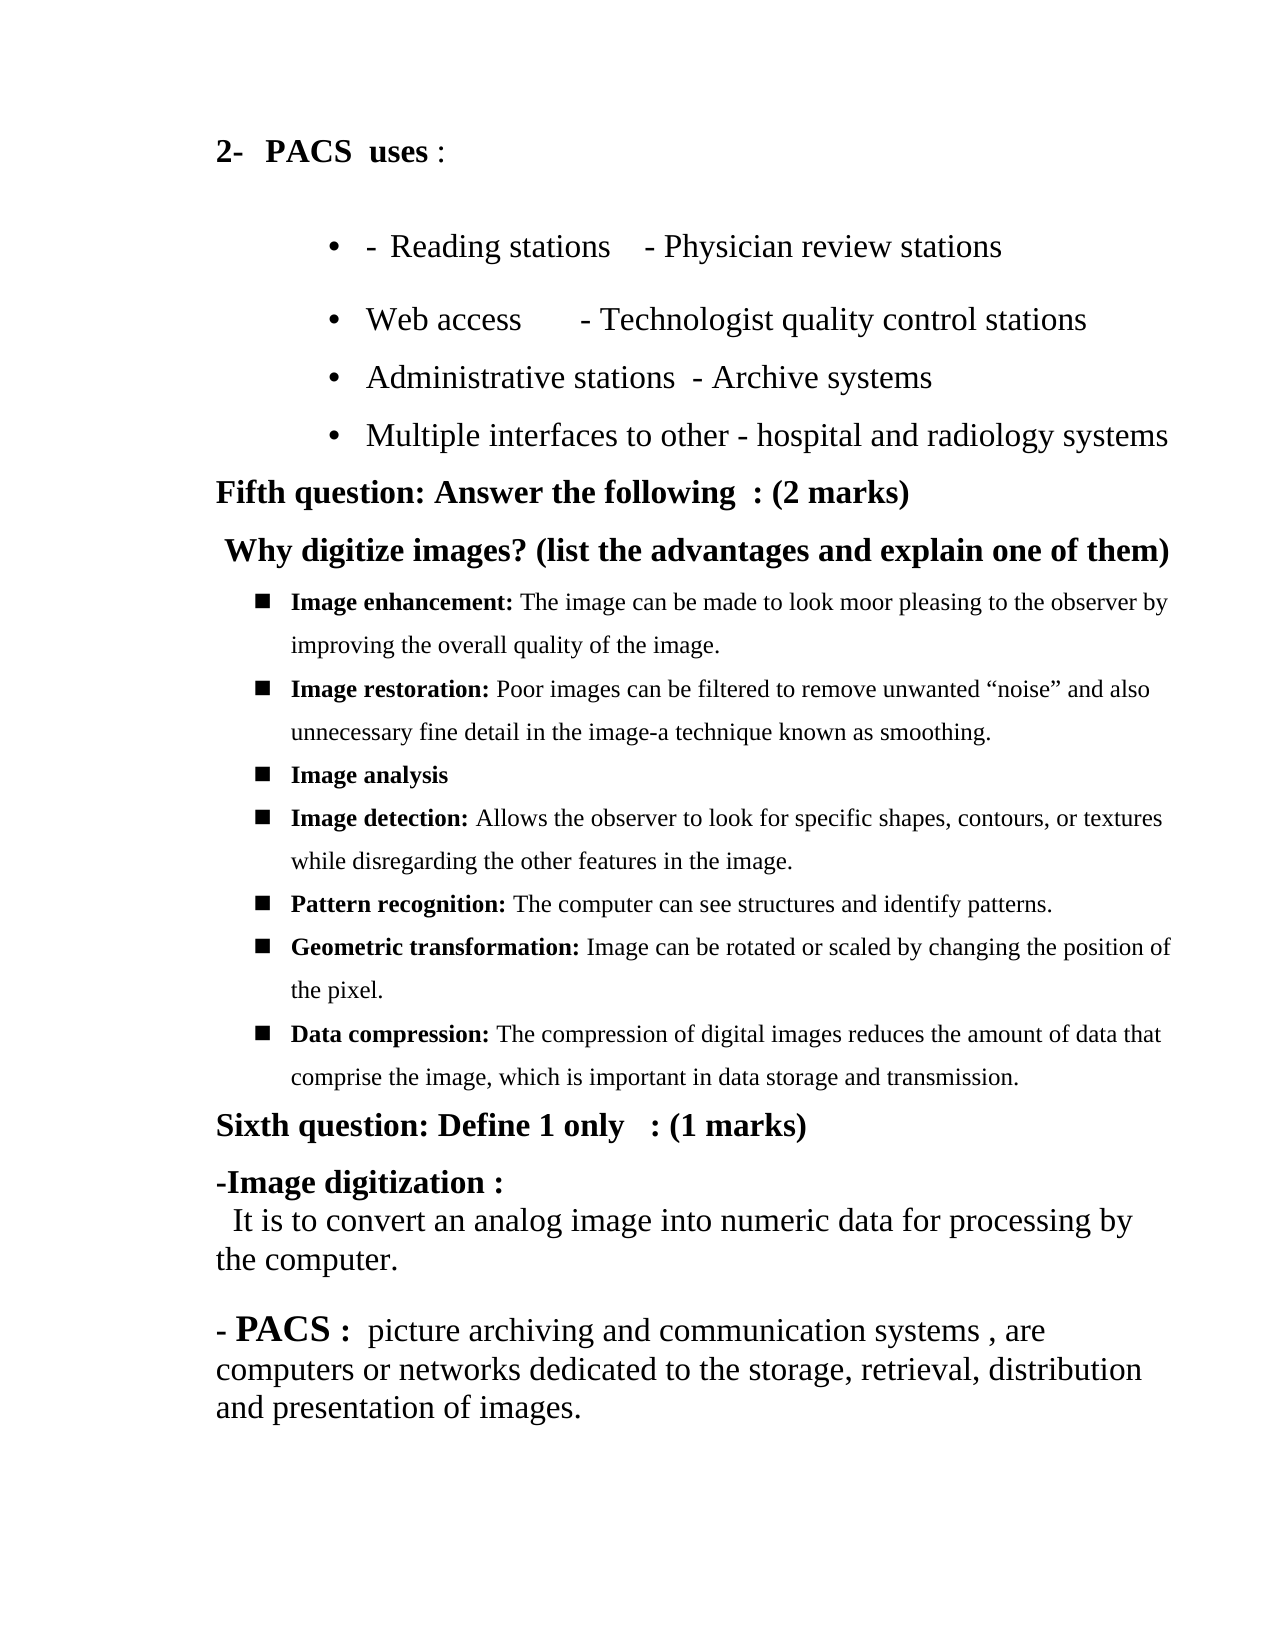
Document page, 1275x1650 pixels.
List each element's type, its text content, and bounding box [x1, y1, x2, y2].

text Why digitize images? (list the advantages and explain one of them) [216, 530, 1181, 568]
list Administrative stations - Archive systems [328, 357, 1181, 395]
list Image detection: Allows the observer to look for specific shapes, contours, or textures while disregarding the other features in the image. [253, 803, 1181, 875]
list Image analysis [253, 760, 1181, 789]
list Web access - Technologist quality control stations [328, 299, 1181, 337]
list Data compression: The compression of digital images reduces the amount of data that comprise the image, which is important in data storage and transmission. [253, 1019, 1181, 1091]
list Image enhancement: The image can be made to look moor pleasing to the observer by improving the overall quality of the image. [253, 587, 1181, 659]
list Pattern recognition: The computer can see structures and identify patterns. [253, 889, 1181, 918]
text It is to convert an analog image into numeric data for processing by the computer. [216, 1201, 1181, 1277]
list Geometric transformation: Image can be rotated or scaled by changing the position of the pixel. [253, 932, 1181, 1004]
text Sixth question: Define 1 only : (1 marks) [216, 1105, 1181, 1143]
text 2- PACS uses : [216, 131, 1181, 169]
text Fifth question: Answer the following : (2 marks) [216, 472, 1181, 511]
text -Image digitization : [216, 1162, 1181, 1201]
list Multiple interfaces to other - hospital and radiology systems [328, 414, 1181, 453]
text - PACS : picture archiving and communication systems , are computers or networks dedicated to the storage, retrieval, distribution and presentation of images. [216, 1306, 1181, 1426]
list Image restoration: Poor images can be filtered to remove unwanted “noise” and also unnecessary fine detail in the image-a technique known as smoothing. [253, 674, 1181, 746]
list - Reading stations - Physician review stations [328, 226, 1181, 265]
